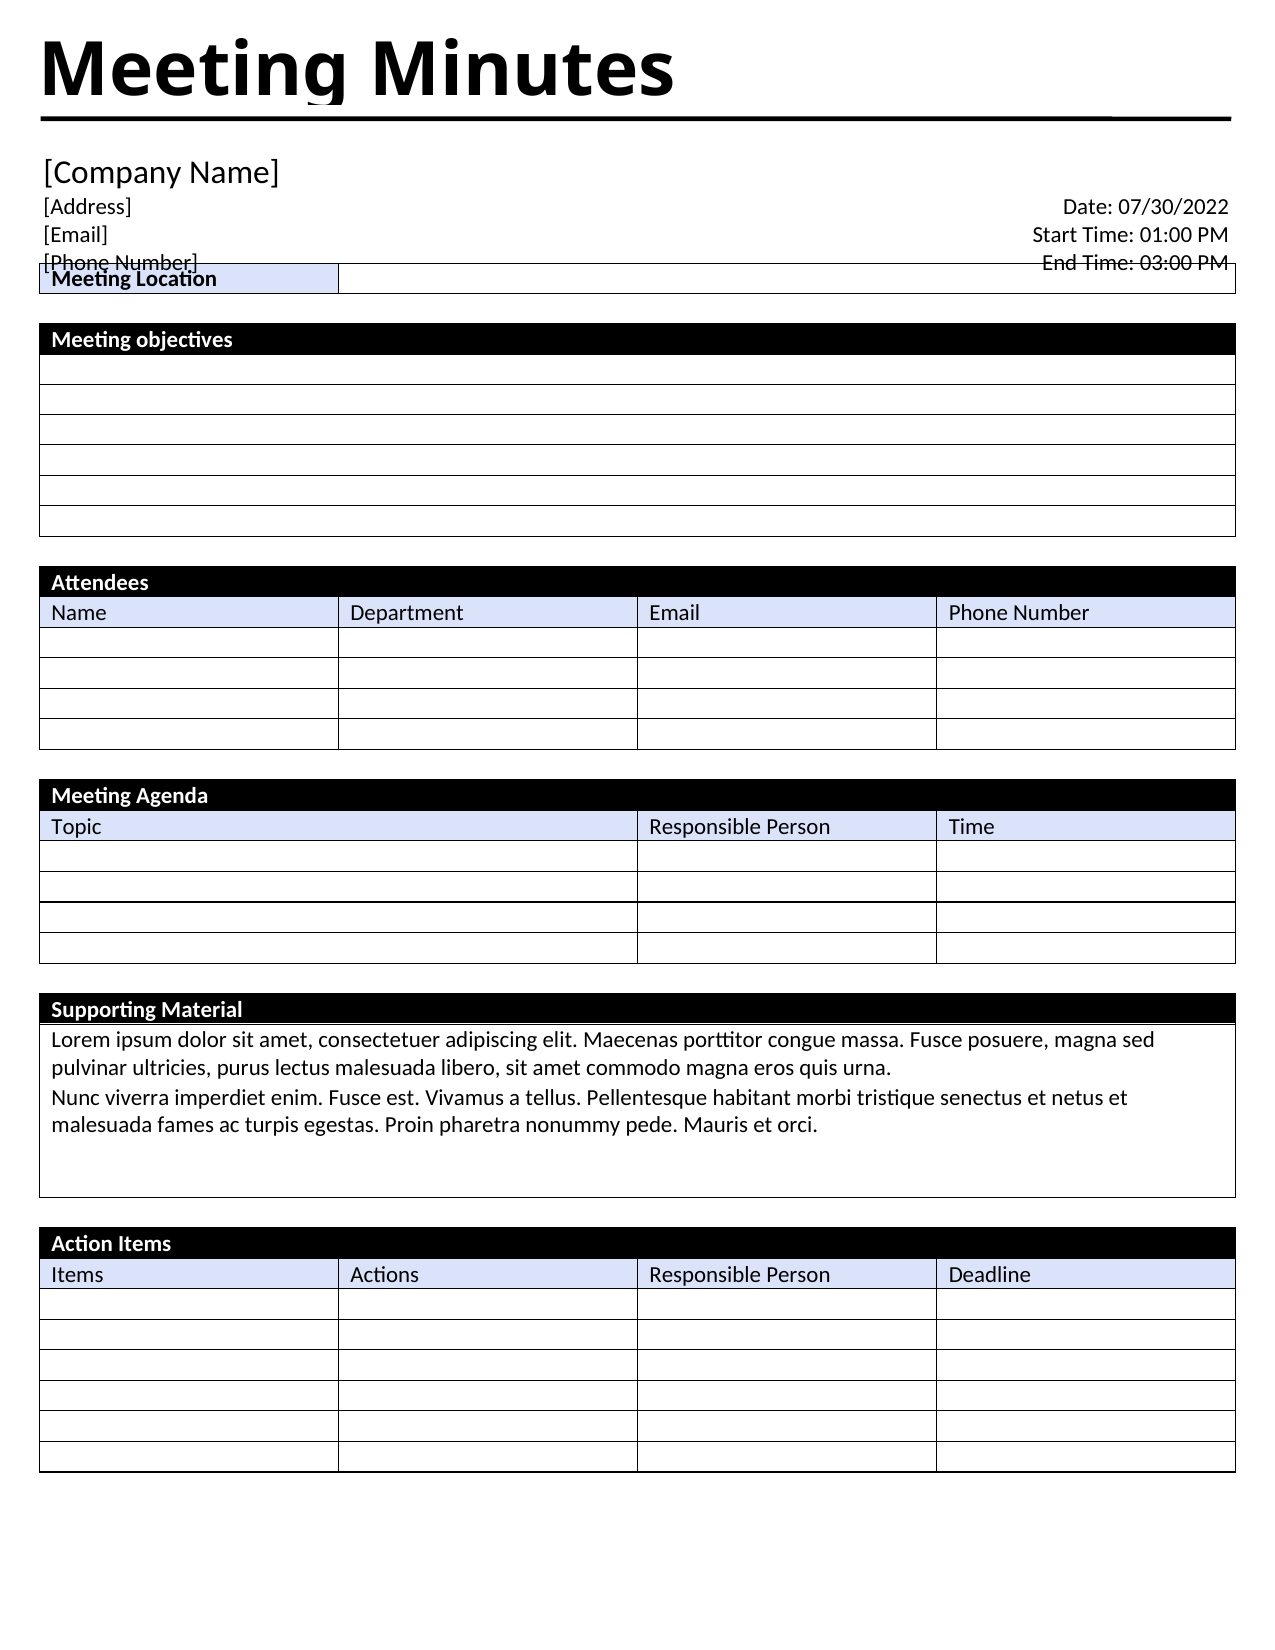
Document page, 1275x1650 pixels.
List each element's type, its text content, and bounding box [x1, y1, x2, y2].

table_cell [40, 689, 338, 718]
table_cell Attendees [40, 567, 1235, 596]
table_cell [40, 445, 1235, 475]
table_cell [937, 628, 1235, 657]
table_cell [638, 841, 936, 871]
table_cell [638, 1320, 936, 1349]
table_cell [937, 719, 1235, 749]
table_cell [339, 689, 637, 718]
table_cell [937, 841, 1235, 871]
table_cell [937, 964, 1236, 993]
table_cell Email [638, 597, 936, 627]
table_cell [40, 476, 1235, 505]
table_cell Actions [339, 1259, 637, 1288]
table_cell [637, 294, 937, 323]
table_cell Meeting objectives [40, 324, 1235, 354]
table_header [339, 264, 1235, 293]
table_cell [40, 628, 338, 657]
table_cell [638, 719, 936, 749]
table_cell [638, 1289, 936, 1319]
table_cell [937, 1320, 1235, 1349]
table_cell Deadline [937, 1259, 1235, 1288]
table_cell [638, 933, 936, 962]
table_cell [937, 537, 1236, 566]
table_cell [937, 750, 1236, 779]
table_cell [39, 537, 338, 566]
table_cell [338, 750, 637, 779]
table_cell [40, 933, 637, 962]
table_cell [339, 628, 637, 657]
table_cell [339, 1442, 637, 1471]
table_cell [40, 719, 338, 749]
table_cell [40, 903, 637, 932]
table_cell [39, 1198, 338, 1227]
table_cell [937, 658, 1235, 688]
table_cell Department [339, 597, 637, 627]
table_cell Meeting Agenda [40, 780, 1235, 810]
table_cell [39, 750, 338, 779]
table_cell [338, 1198, 637, 1227]
table_cell [40, 355, 1235, 384]
table_cell [40, 658, 338, 688]
table_cell [338, 294, 637, 323]
table_cell [40, 1442, 338, 1471]
table_cell [937, 689, 1235, 718]
table_cell [937, 1411, 1235, 1441]
table_cell [637, 537, 937, 566]
table_cell [937, 1381, 1235, 1410]
table_cell Supporting Material [40, 994, 1235, 1023]
table_cell [638, 689, 936, 718]
table_cell Items [40, 1259, 338, 1288]
table_cell [339, 1350, 637, 1380]
table_cell [638, 628, 936, 657]
table_cell [937, 872, 1235, 901]
table_cell Action Items [40, 1228, 1235, 1258]
table_cell [339, 1289, 637, 1319]
table_cell Phone Number [937, 597, 1235, 627]
table_cell Name [40, 597, 338, 627]
table_cell [40, 415, 1235, 444]
table_cell Lorem ipsum dolor sit amet, consectetuer adipiscing elit. Maecenas porttitor congue massa. Fusce posuere, magna sed pulvinar ultricies, purus lectus malesuada libero, sit amet commodo magna eros quis urna. Nunc viverra imperdiet enim. Fusce est. Vivamus a tellus. Pellentesque habitant morbi tristique senectus et netus et malesuada fames ac turpis egestas. Proin pharetra nonummy pede. Mauris et orci. [40, 1025, 1235, 1197]
table_cell [40, 1320, 338, 1349]
table_cell [637, 750, 937, 779]
table_cell [638, 1381, 936, 1410]
table_cell [638, 1350, 936, 1380]
table_cell [638, 872, 936, 901]
table_cell [40, 872, 637, 901]
table_cell [339, 1320, 637, 1349]
table_cell [638, 658, 936, 688]
table_cell [40, 1350, 338, 1380]
table_cell [40, 1289, 338, 1319]
table_cell Responsible Person [638, 1259, 936, 1288]
table_cell [937, 294, 1236, 323]
table_cell [40, 506, 1235, 536]
table_cell [937, 903, 1235, 932]
table_cell [39, 294, 338, 323]
table_cell [937, 1350, 1235, 1380]
table_cell [937, 1442, 1235, 1471]
table_cell [338, 537, 637, 566]
table_cell [637, 1198, 937, 1227]
table_cell Topic [40, 811, 637, 840]
table_cell [40, 385, 1235, 414]
table_cell [638, 1442, 936, 1471]
table_cell [339, 658, 637, 688]
table_cell Responsible Person [638, 811, 936, 840]
table_cell [339, 719, 637, 749]
table_cell [937, 933, 1235, 962]
table_cell [937, 1289, 1235, 1319]
table_cell [638, 903, 936, 932]
table_cell [638, 1411, 936, 1441]
table_header Meeting Location [40, 264, 338, 293]
table_cell [40, 841, 637, 871]
table_cell Time [937, 811, 1235, 840]
table_cell [40, 1411, 338, 1441]
table_cell [937, 1198, 1236, 1227]
table_cell [39, 964, 338, 993]
table_cell [637, 964, 937, 993]
table_cell [339, 1381, 637, 1410]
table_cell [40, 1381, 338, 1410]
table_cell [338, 964, 637, 993]
table_cell [339, 1411, 637, 1441]
